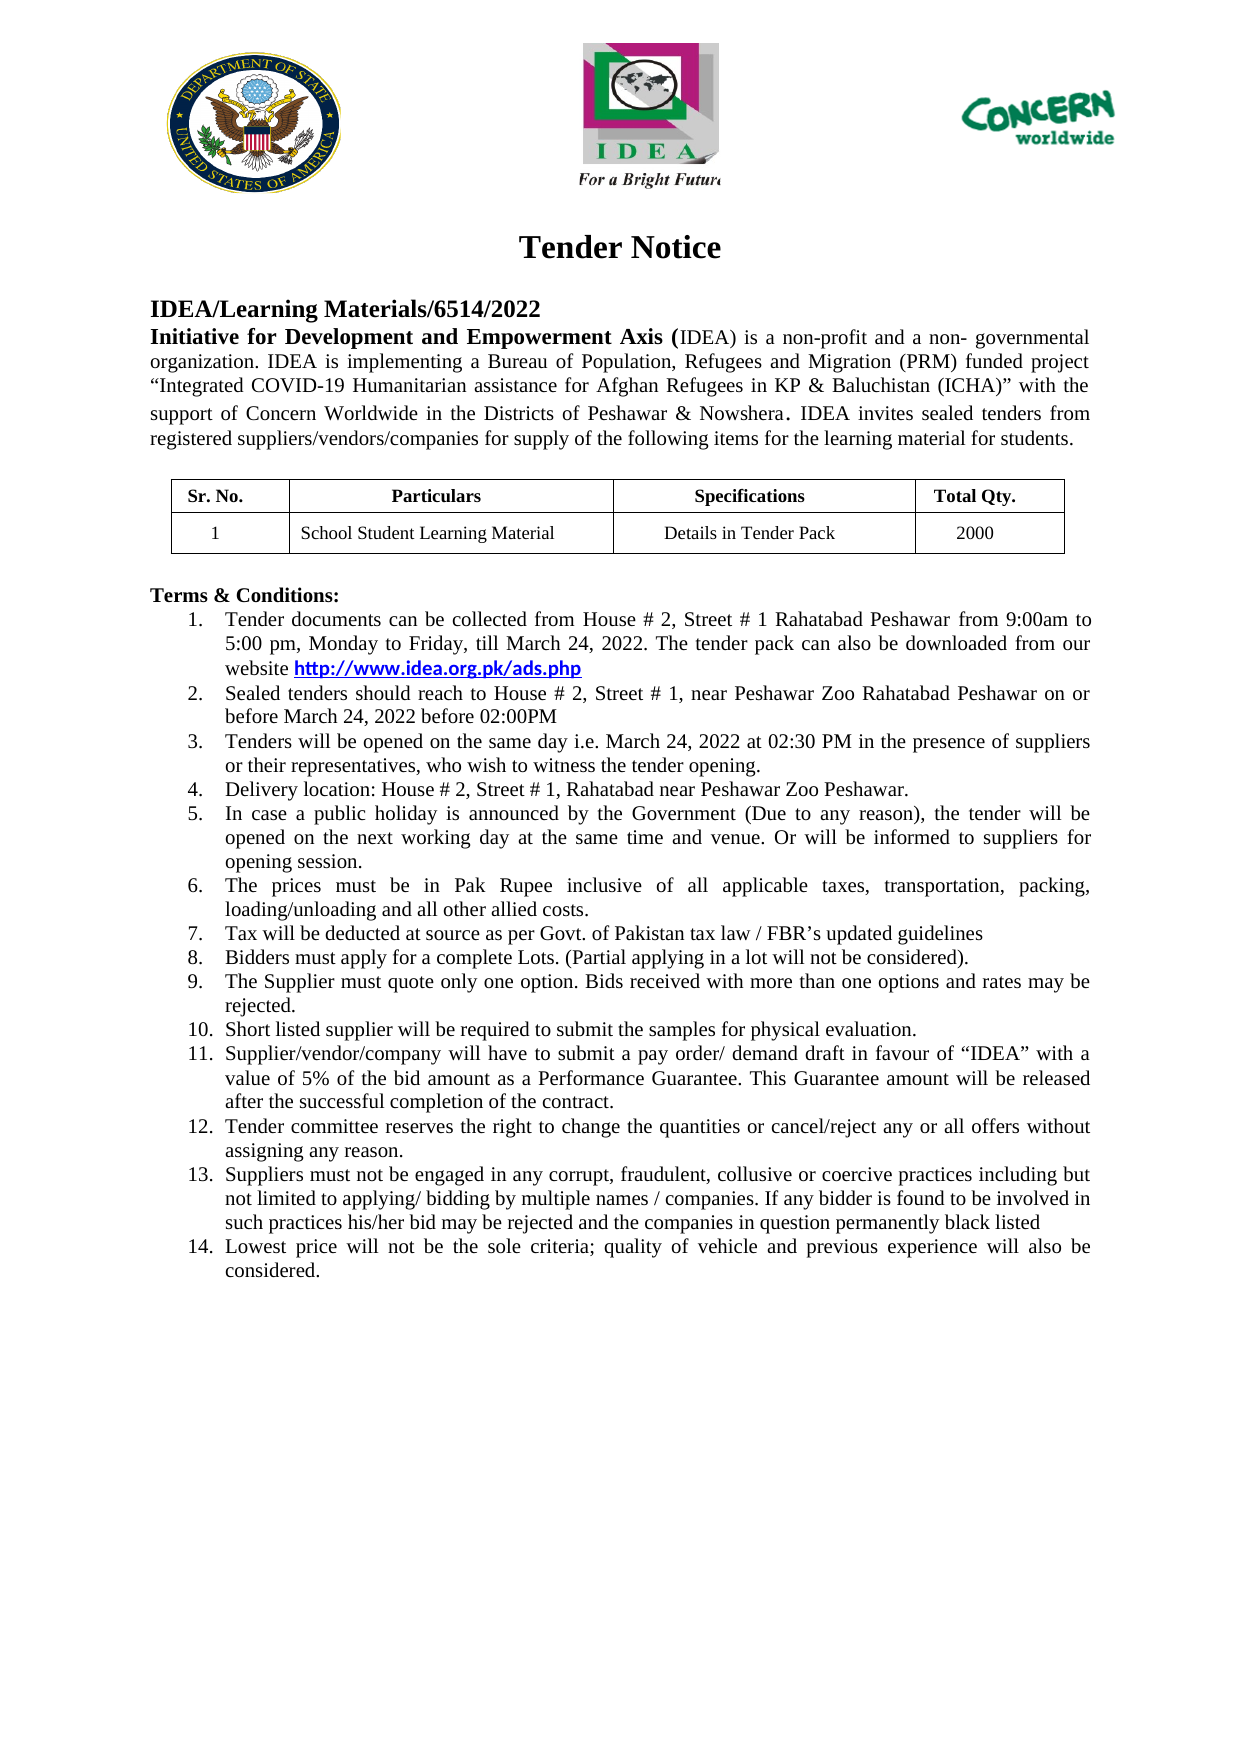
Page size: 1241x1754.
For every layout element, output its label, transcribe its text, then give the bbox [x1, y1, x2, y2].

text Tender Notice [150, 227, 1090, 265]
list Suppliers must not be engaged in any corrupt, fraudulent, collusive or coercive practices including but not limited to applying/ bidding by multiple names / companies. If any bidder is found to be involved in such practices his/her bid may be rejected and the companies in question permanently black listed [187, 1162, 1092, 1234]
list Lowest price will not be the sole criteria; quality of vehicle and previous experience will also be considered. [187, 1234, 1092, 1282]
picture [576, 43, 720, 188]
list Bidders must apply for a complete Lots. (Partial applying in a lot will not be considered). [187, 945, 1092, 969]
list Sealed tenders should reach to House # 2, Street # 1, near Peshawar Zoo Rahatabad Peshawar on or before March 24, 2022 before 02:00PM [187, 680, 1092, 728]
list In case a public holiday is announced by the Government (Due to any reason), the tender will be opened on the next working day at the same time and venue. Or will be informed to suppliers for opening session. [187, 801, 1092, 873]
table_cell Details in Tender Pack [614, 513, 915, 553]
list Supplier/vendor/company will have to submit a pay order/ demand draft in favour of “IDEA” with a value of 5% of the bid amount as a Performance Guarantee. This Guarantee amount will be released after the successful completion of the contract. [187, 1041, 1092, 1113]
table_header Specifications [614, 480, 915, 512]
table_header Total Qty. [916, 480, 1064, 512]
table_cell 1 [172, 513, 289, 553]
text Terms & Conditions: [150, 583, 1060, 607]
table_cell 2000 [916, 513, 1064, 553]
table_header Particulars [290, 480, 613, 512]
list Tender documents can be collected from House # 2, Street # 1 Rahatabad Peshawar from 9:00am to 5:00 pm, Monday to Friday, till March 24, 2022. The tender pack can also be downloaded from our website http://www.idea.org.pk/ads.php [187, 607, 1092, 680]
list Delivery location: House # 2, Street # 1, Rahatabad near Peshawar Zoo Peshawar. [187, 777, 1092, 801]
text IDEA/Learning Materials/6514/2022 [150, 294, 1090, 323]
list The Supplier must quote only one option. Bids received with more than one options and rates may be rejected. [187, 969, 1092, 1017]
table_header Sr. No. [172, 480, 289, 512]
list Tender committee reserves the right to change the quantities or cancel/reject any or all offers without assigning any reason. [187, 1113, 1092, 1162]
picture [956, 68, 1128, 159]
list Tax will be deducted at source as per Govt. of Pakistan tax law / FBR’s updated guidelines [187, 921, 1092, 945]
text Initiative for Development and Empowerment Axis (IDEA) is a non-profit and a non- governmental organization. IDEA is implementing a Bureau of Population, Refugees and Migration (PRM) funded project “Integrated COVID-19 Humanitarian assistance for Afghan Refugees in KP & Baluchistan (ICHA)” with the support of Concern Worldwide in the Districts of Peshawar & Nowshera. IDEA invites sealed tenders from registered suppliers/vendors/companies for supply of the following items for the learning material for students. [150, 323, 1090, 450]
picture [165, 51, 341, 192]
list Short listed supplier will be required to submit the samples for physical evaluation. [187, 1017, 1092, 1041]
list Tenders will be opened on the same day i.e. March 24, 2022 at 02:30 PM in the presence of suppliers or their representatives, who wish to witness the tender opening. [187, 728, 1092, 777]
list The prices must be in Pak Rupee inclusive of all applicable taxes, transportation, packing, loading/unloading and all other allied costs. [187, 873, 1092, 921]
table_cell School Student Learning Material [290, 513, 613, 553]
